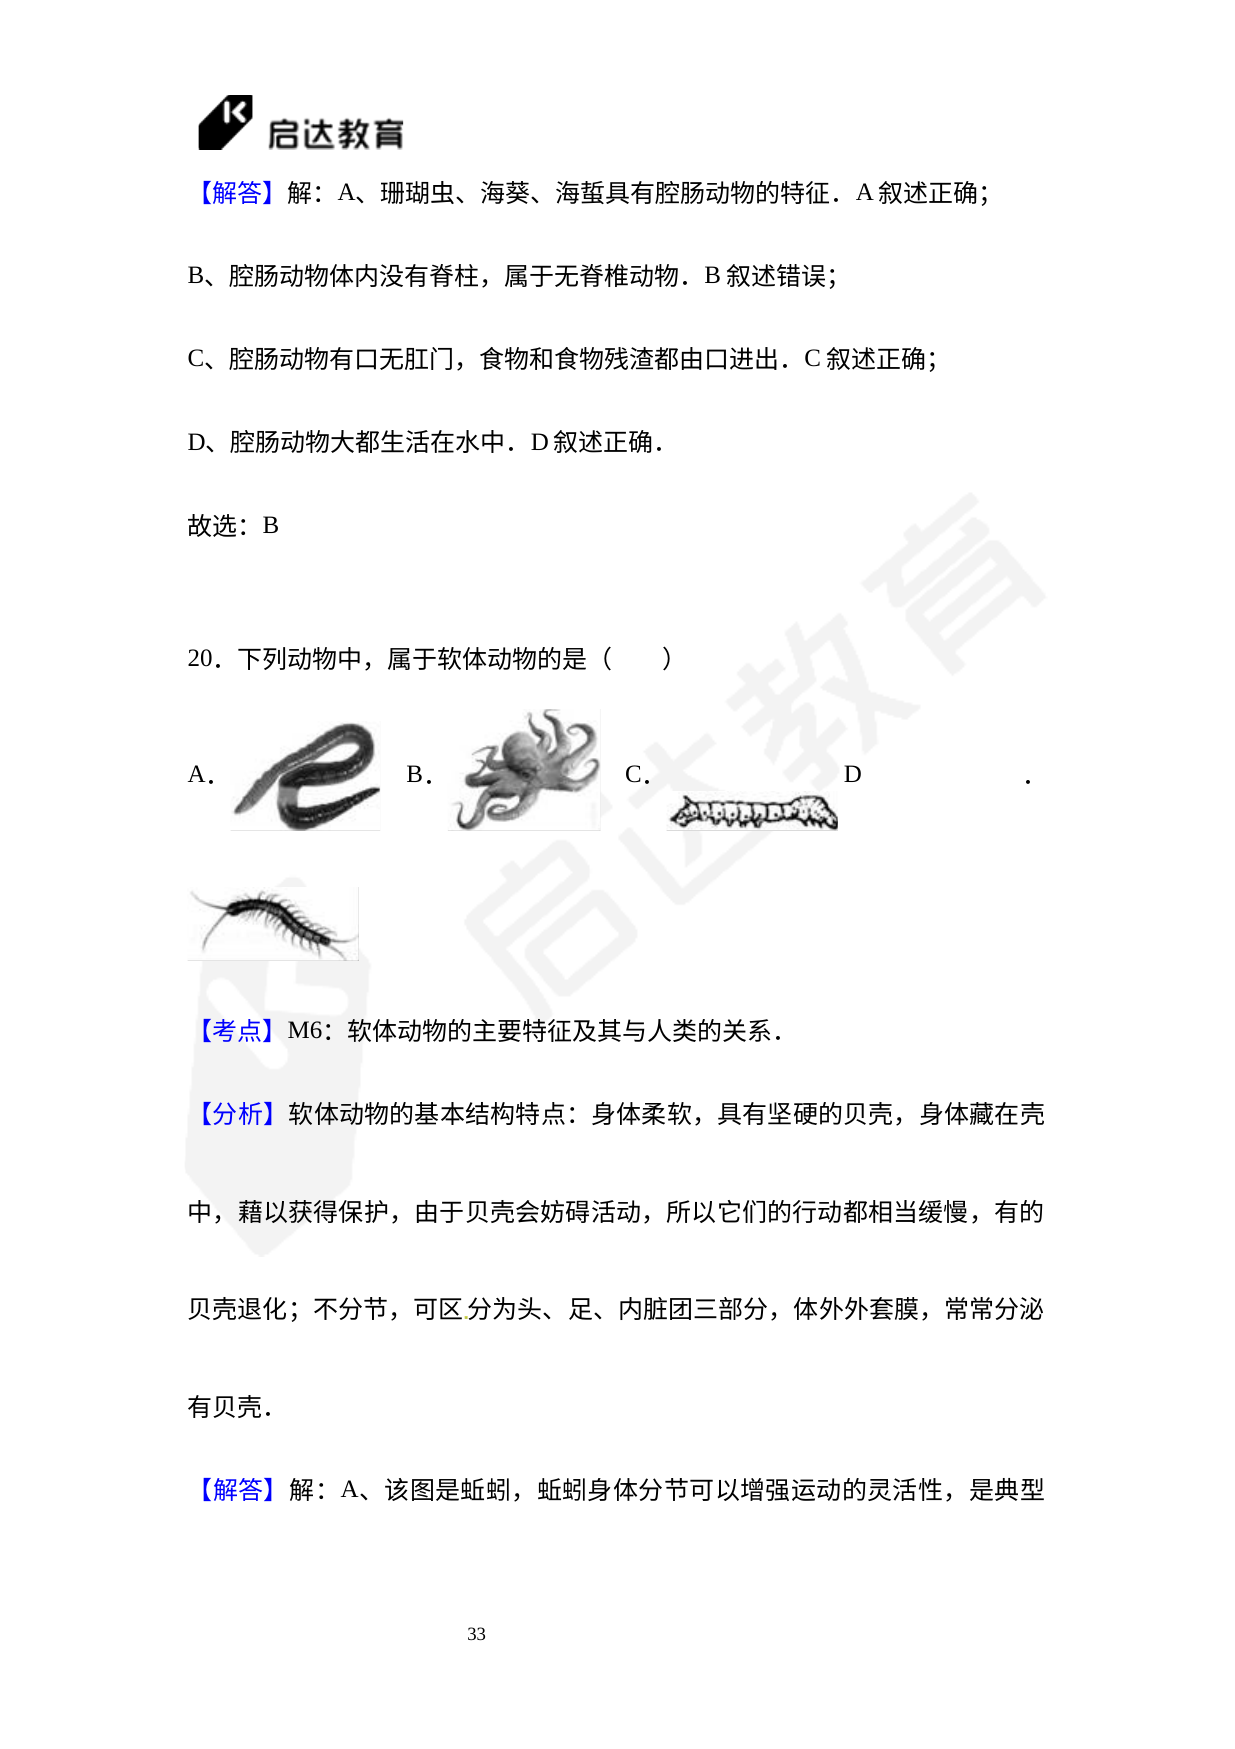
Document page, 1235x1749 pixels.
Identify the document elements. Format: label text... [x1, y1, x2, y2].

text 【解答】解：A、珊瑚虫、海葵、海蜇具有腔肠动物的特征．A叙述正确； [187, 159, 1047, 224]
picture [187, 887, 359, 961]
text 20．下列动物中，属于软体动物的是（ ） [187, 625, 1047, 690]
text 故选：B [187, 492, 1047, 557]
picture [666, 791, 838, 831]
picture [447, 709, 601, 831]
text C、腔肠动物有口无肛门，食物和食物残渣都由口进出．C叙述正确； [187, 325, 1047, 390]
picture [230, 721, 381, 831]
text A． B． C． D． [187, 708, 1047, 985]
text 【考点】M6：软体动物的主要特征及其与人类的关系． [187, 997, 1047, 1062]
text B、腔肠动物体内没有脊柱，属于无脊椎动物．B叙述错误； [187, 242, 1047, 307]
text 【解答】解：A、该图是蚯蚓，蚯蚓身体分节可以增强运动的灵活性，是典型的环节动物； [187, 1456, 1047, 1521]
text 【分析】软体动物的基本结构特点：身体柔软，具有坚硬的贝壳，身体藏在壳中，藉以获得保护，由于贝壳会妨碍活动，所以它们的行动都相当缓慢，有的贝壳退化；不分节，可区分为头、足、内脏团三部分，体外外套膜，常常分泌有贝壳． [187, 1080, 1047, 1438]
text D、腔肠动物大都生活在水中．D叙述正确． [187, 408, 1047, 473]
picture [198, 95, 404, 150]
